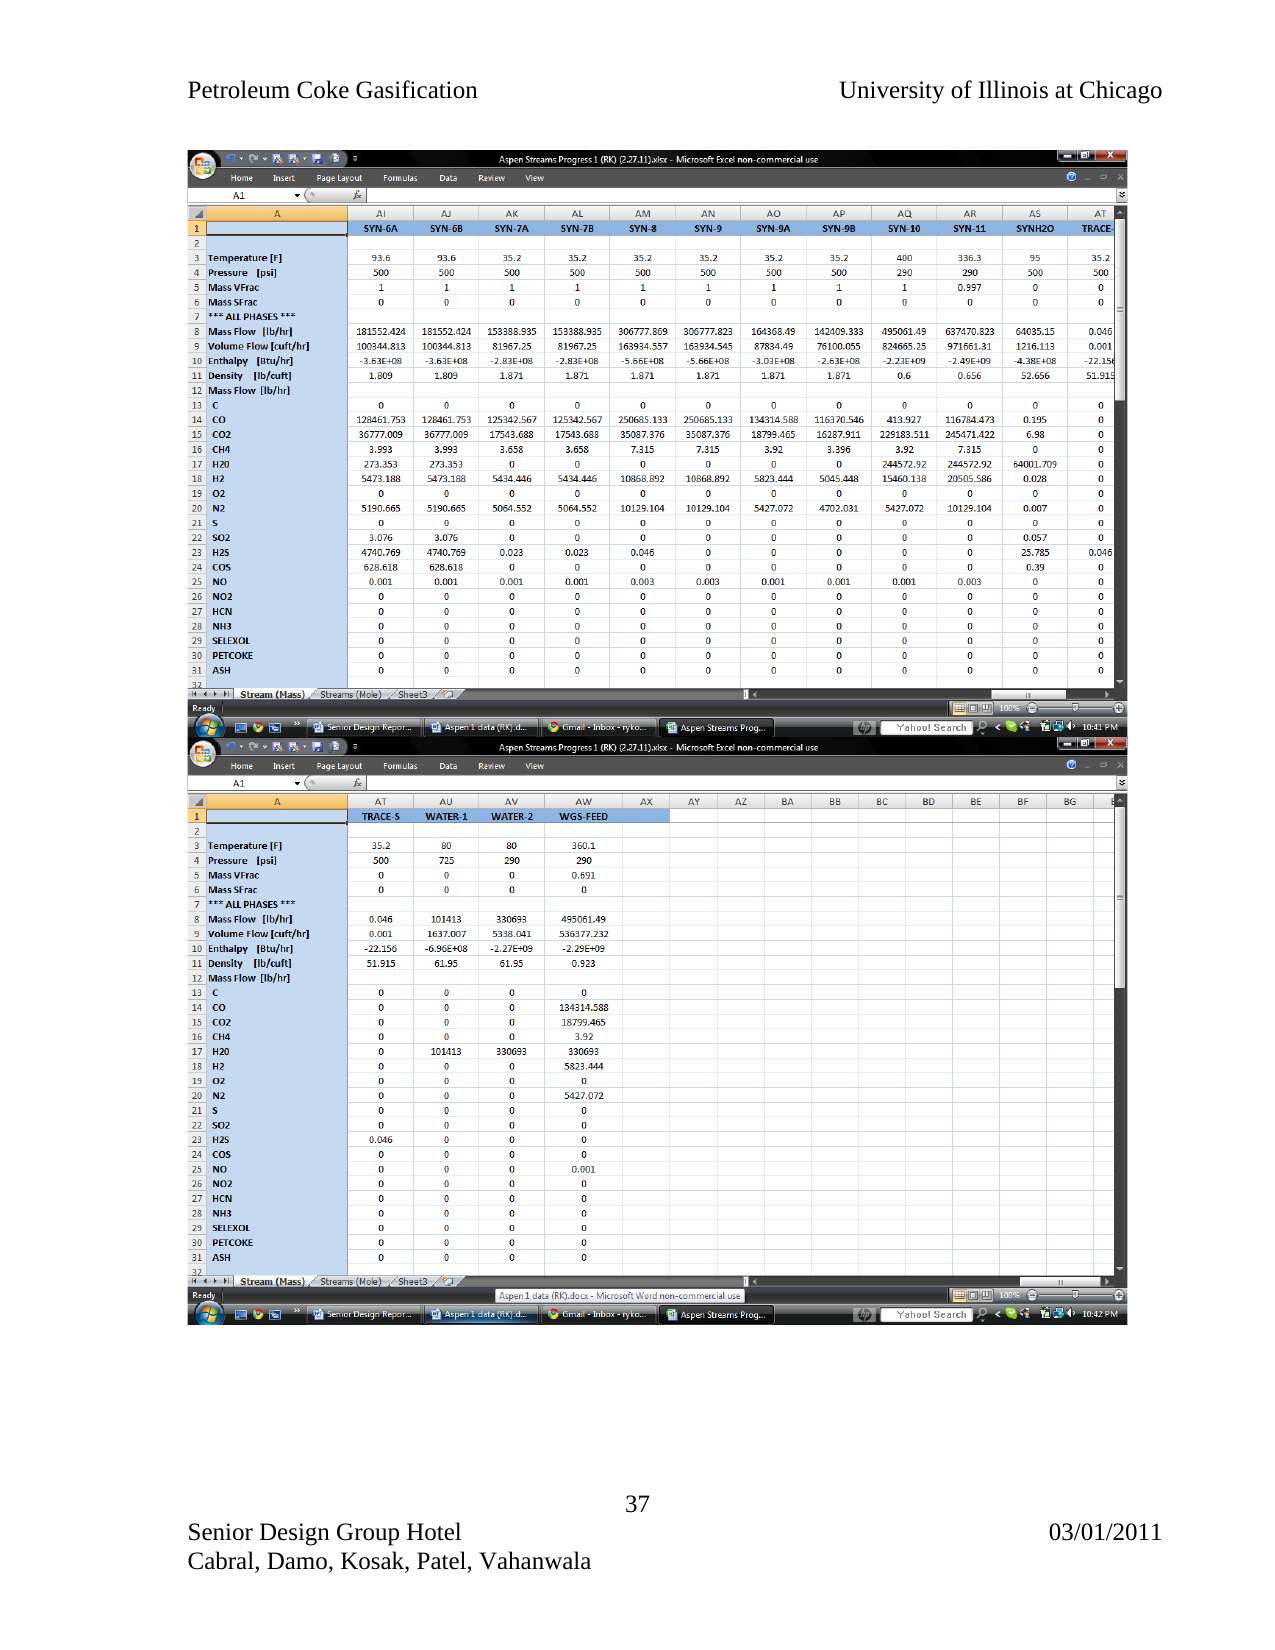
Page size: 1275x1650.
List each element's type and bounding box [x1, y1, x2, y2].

picture [187, 150, 1128, 1325]
